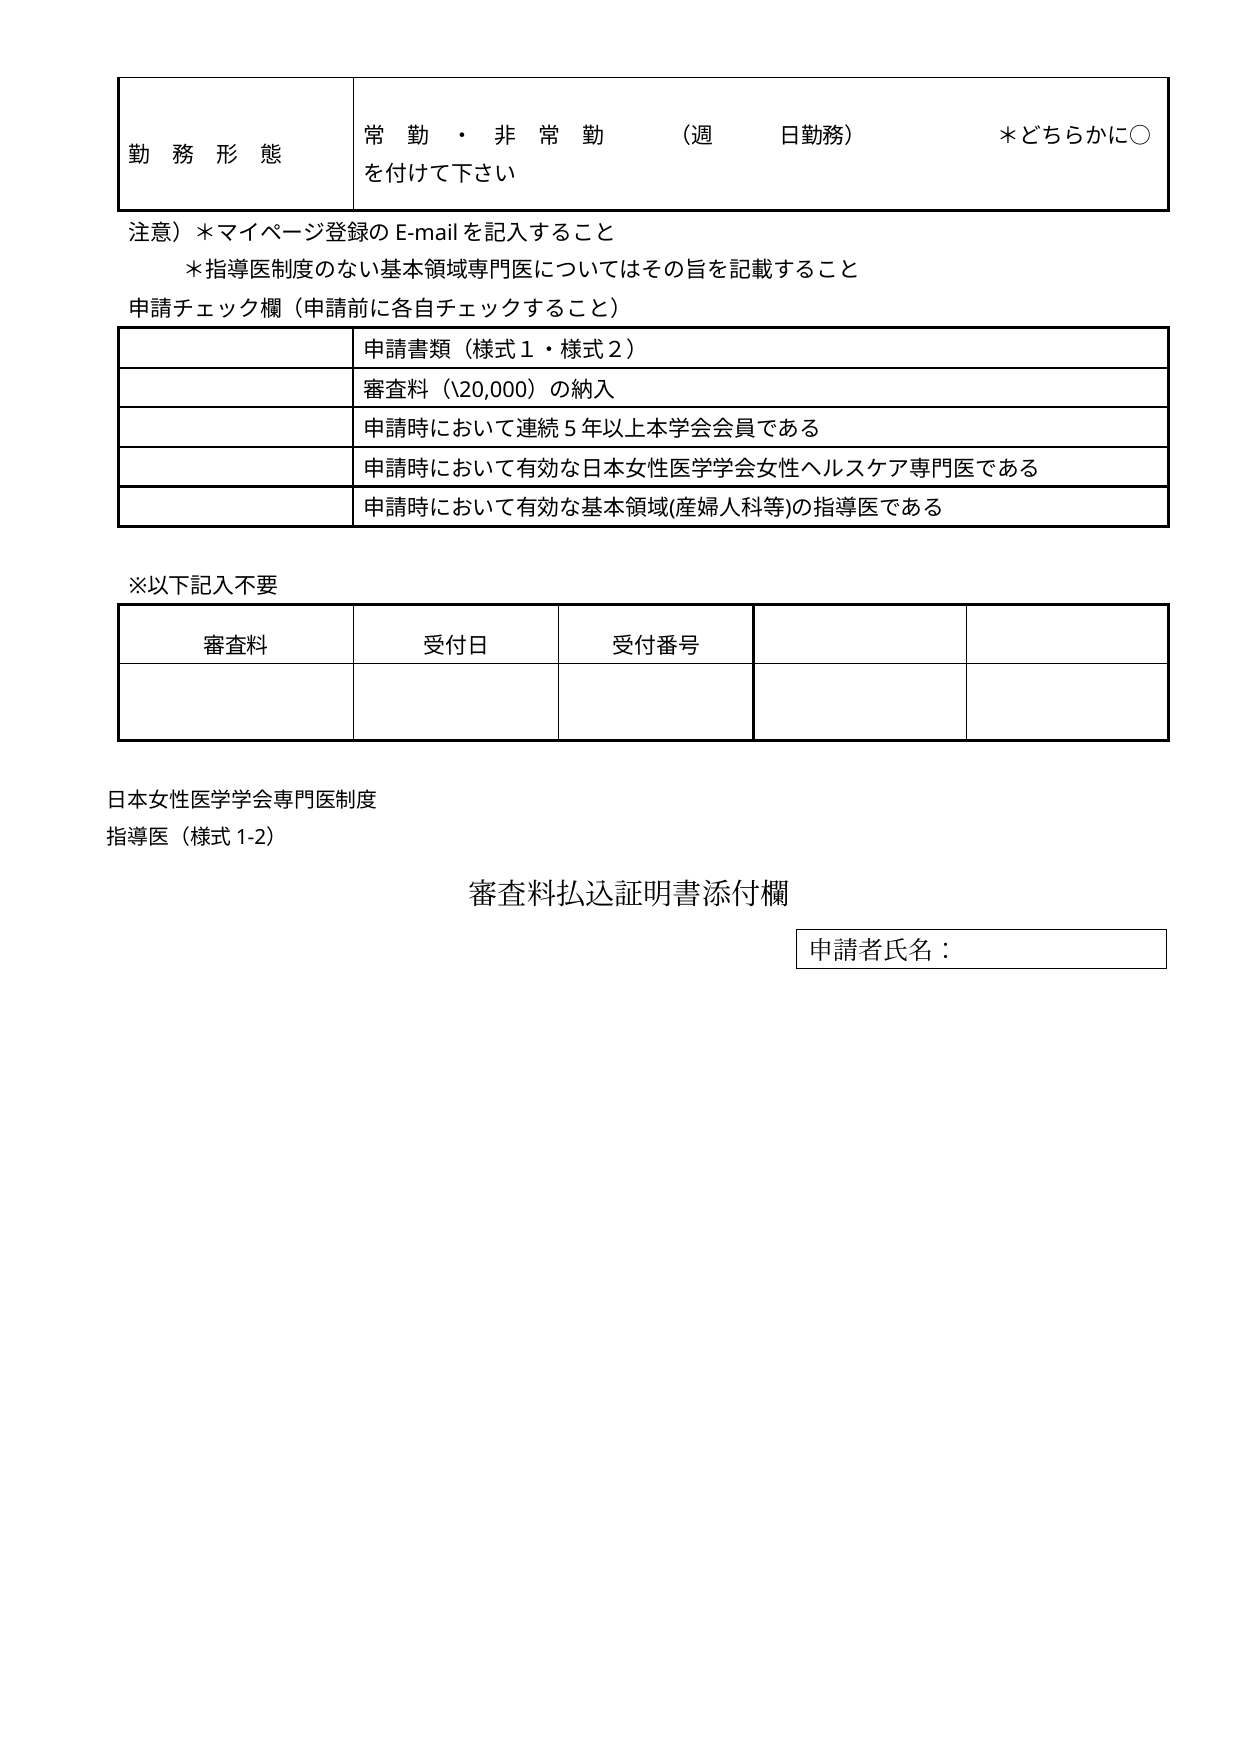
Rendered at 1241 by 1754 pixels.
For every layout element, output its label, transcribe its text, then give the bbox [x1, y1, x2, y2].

table_cell 受付番号 [559, 606, 752, 662]
table_cell [755, 606, 966, 662]
table_cell [120, 408, 352, 446]
table_cell [120, 369, 352, 406]
table_cell 申請書類（様式１・様式２） [354, 329, 1167, 367]
table_cell 常 勤 ・ 非 常 勤 （週 日勤務） ＊どちらかに○を付けて下さい [354, 78, 1167, 209]
table_cell 勤 務 形 態 [120, 78, 353, 209]
text 審査料払込証明書添付欄 [106, 854, 1152, 929]
table_header 申請者氏名： [797, 930, 1166, 968]
table_cell 審査料 [120, 606, 353, 662]
table_cell [967, 606, 1167, 662]
table_cell 審査料（\20,000）の納入 [354, 369, 1167, 406]
table_cell 申請時において有効な日本女性医学学会女性ヘルスケア専門医である [354, 448, 1167, 485]
text 日本女性医学学会専門医制度 [106, 779, 1152, 817]
table_cell [559, 664, 752, 738]
table_cell [120, 488, 352, 525]
table_cell [967, 664, 1167, 738]
table_cell 受付日 [354, 606, 558, 662]
table_cell [755, 664, 966, 738]
table_cell ※以下記入不要 [118, 528, 1168, 603]
table_cell [354, 664, 558, 738]
table_cell 申請時において連続5年以上本学会会員である [354, 408, 1167, 446]
table_cell 注意）＊マイページ登録のE-mailを記入すること ＊指導医制度のない基本領域専門医についてはその旨を記載すること [118, 212, 1168, 287]
table_cell [120, 448, 352, 485]
table_cell 申請時において有効な基本領域(産婦人科等)の指導医である [354, 488, 1167, 525]
table_cell [120, 664, 353, 738]
text 指導医（様式1-2） [106, 817, 1152, 854]
table_cell [120, 329, 352, 367]
table_cell 申請チェック欄（申請前に各自チェックすること） [118, 287, 1168, 326]
